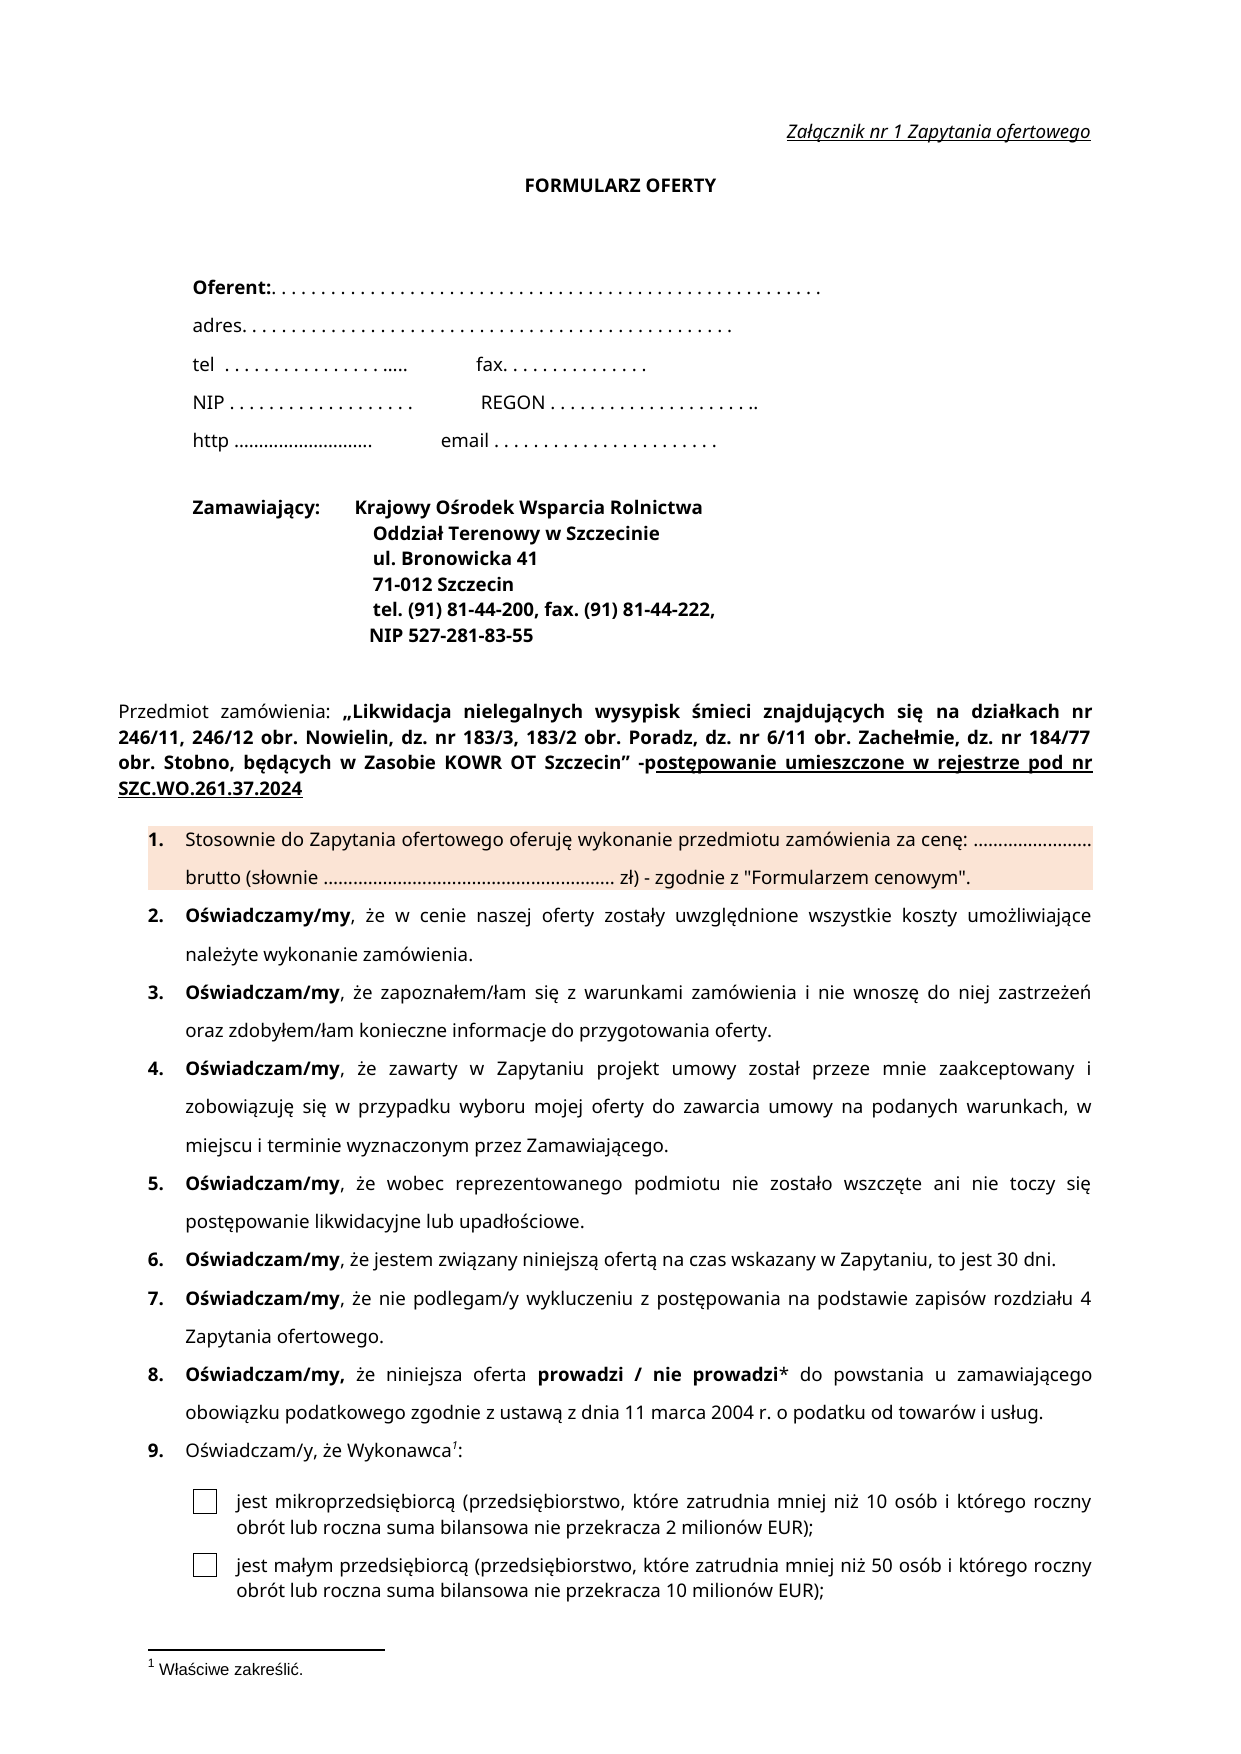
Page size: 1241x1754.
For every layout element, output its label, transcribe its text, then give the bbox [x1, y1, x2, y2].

text 71-012 Szczecin [298, 571, 1093, 596]
text tel. (91) 81-44-200, fax. (91) 81-44-222, [298, 596, 1093, 622]
text jest małym przedsiębiorcą (przedsiębiorstwo, które zatrudnia mniej niż 50 osób i którego roczny obrót lub roczna suma bilansowa nie przekracza 10 milionów EUR); [192, 1552, 1093, 1603]
list Oświadczam/my, że jestem związany niniejszą ofertą na czas wskazany w Zapytaniu, to jest 30 dni. [148, 1247, 1093, 1272]
list Oświadczam/y, że Wykonawca: [148, 1438, 1093, 1463]
text http ………………………. email . . . . . . . . . . . . . . . . . . . . . . . [148, 427, 1093, 453]
text tel . . . . . . . . . . . . . . . . ….. fax. . . . . . . . . . . . . . . [148, 351, 1093, 376]
text Zamawiający: Krajowy Ośrodek Wsparcia Rolnictwa [192, 494, 1093, 520]
list Oświadczamy/my, że w cenie naszej oferty zostały uwzględnione wszystkie koszty umożliwiające należyte wykonanie zamówienia. [148, 903, 1093, 966]
list Oświadczam/my, że zapoznałem/łam się z warunkami zamówienia i nie wnoszę do niej zastrzeżeń oraz zdobyłem/łam konieczne informacje do przygotowania oferty. [148, 979, 1093, 1043]
text jest mikroprzedsiębiorcą (przedsiębiorstwo, które zatrudnia mniej niż 10 osób i którego roczny obrót lub roczna suma bilansowa nie przekracza 2 milionów EUR); [192, 1488, 1093, 1539]
list Oświadczam/my, że nie podlegam/y wykluczeniu z postępowania na podstawie zapisów rozdziału 4 Zapytania ofertowego. [148, 1285, 1093, 1349]
list Oświadczam/my, że wobec reprezentowanego podmiotu nie zostało wszczęte ani nie toczy się postępowanie likwidacyjne lub upadłościowe. [148, 1170, 1093, 1234]
list Oświadczam/my, że niniejsza oferta prowadzi / nie prowadzi* do powstania u zamawiającego obowiązku podatkowego zgodnie z ustawą z dnia 11 marca 2004 r. o podatku od towarów i usług. [148, 1361, 1093, 1425]
text NIP . . . . . . . . . . . . . . . . . . . REGON . . . . . . . . . . . . . . . . . . . . .. [148, 389, 1093, 415]
text adres. . . . . . . . . . . . . . . . . . . . . . . . . . . . . . . . . . . . . . . . . . . . . . . . . . [148, 313, 1093, 338]
list Stosownie do Zapytania ofertowego oferuję wykonanie przedmiotu zamówienia za cenę: …………………… brutto (słownie ………………………………………………….. zł) - zgodnie z "Formularzem cenowym". [148, 826, 1093, 890]
text Załącznik nr 1 Zapytania ofertowego [148, 118, 1093, 144]
text Oddział Terenowy w Szczecinie [148, 520, 1093, 545]
list Oświadczam/my, że zawarty w Zapytaniu projekt umowy został przeze mnie zaakceptowany i zobowiązuję się w przypadku wyboru mojej oferty do zawarcia umowy na podanych warunkach, w miejscu i terminie wyznaczonym przez Zamawiającego. [148, 1056, 1093, 1157]
text ul. Bronowicka 41 [298, 545, 1093, 571]
text Przedmiot zamówienia: „Likwidacja nielegalnych wysypisk śmieci znajdujących się na działkach nr 246/11, 246/12 obr. Nowielin, dz. nr 183/3, 183/2 obr. Poradz, dz. nr 6/11 obr. Zachełmie, dz. nr 184/77 obr. Stobno, będących w Zasobie KOWR OT Szczecin” -postępowanie umieszczone w rejestrze pod nr SZC.WO.261.37.2024 [118, 698, 1093, 801]
text FORMULARZ OFERTY [148, 172, 1093, 198]
text Oferent:. . . . . . . . . . . . . . . . . . . . . . . . . . . . . . . . . . . . . . . . . . . . . . . . . . . . . . . . [148, 274, 1093, 300]
text NIP 527-281-83-55 [295, 622, 1093, 647]
